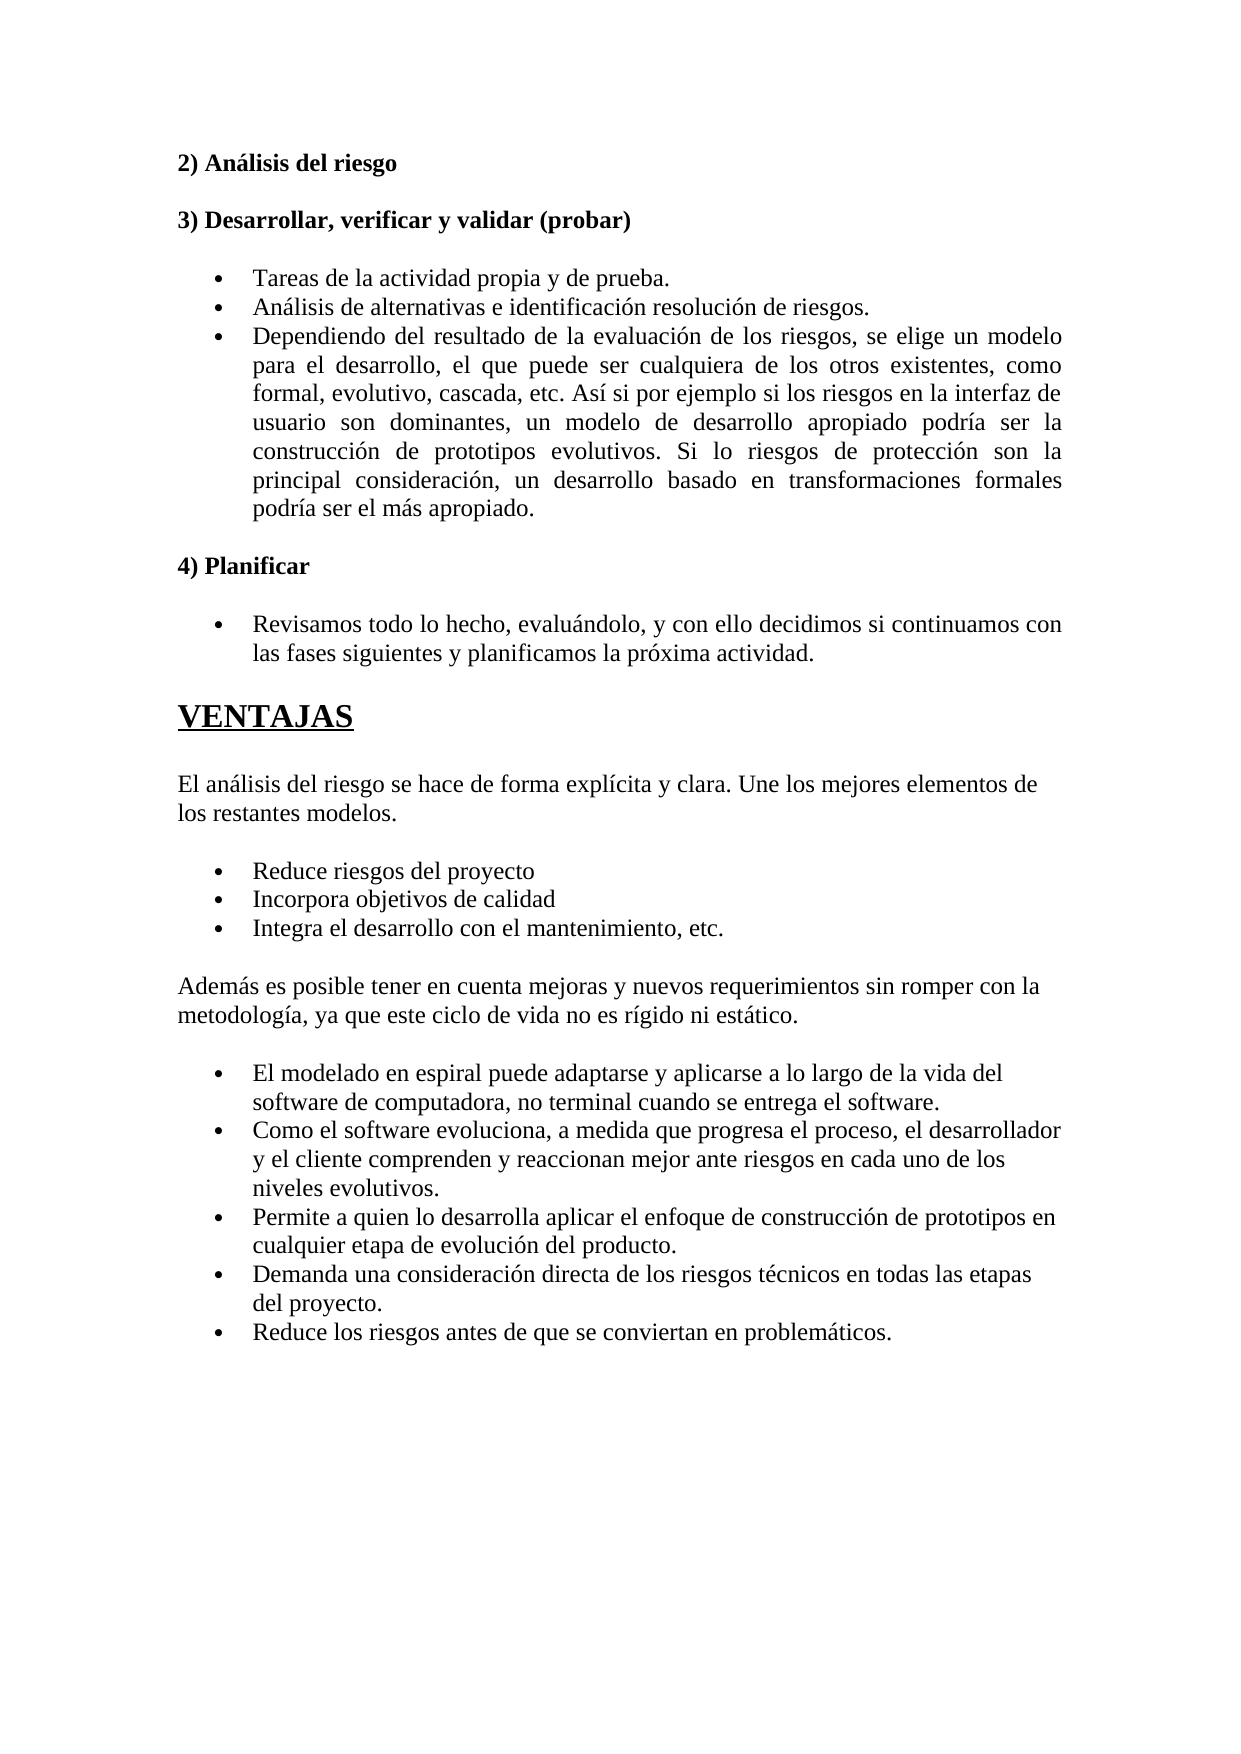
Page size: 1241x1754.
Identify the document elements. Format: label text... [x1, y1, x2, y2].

list Dependiendo del resultado de la evaluación de los riesgos, se elige un modelo para el desarrollo, el que puede ser cualquiera de los otros existentes, como formal, evolutivo, cascada, etc. Así si por ejemplo si los riesgos en la interfaz de usuario son dominantes, un modelo de desarrollo apropiado podría ser la construcción de prototipos evolutivos. Si lo riesgos de protección son la principal consideración, un desarrollo basado en transformaciones formales podría ser el más apropiado. [215, 321, 1063, 522]
list Permite a quien lo desarrolla aplicar el enfoque de construcción de prototipos en cualquier etapa de evolución del producto. [215, 1202, 1063, 1259]
text 3) Desarrollar, verificar y validar (probar) [177, 206, 1063, 234]
text VENTAJAS [177, 696, 1063, 734]
text 4) Planificar [177, 551, 1063, 580]
list El modelado en espiral puede adaptarse y aplicarse a lo largo de la vida del software de computadora, no terminal cuando se entrega el software. [215, 1058, 1063, 1115]
list Demanda una consideración directa de los riesgos técnicos en todas las etapas del proyecto. [215, 1259, 1063, 1317]
list Incorpora objetivos de calidad [215, 884, 1063, 913]
list Tareas de la actividad propia y de prueba. [215, 263, 1063, 292]
text 2) Análisis del riesgo [177, 148, 1063, 176]
list Reduce riesgos del proyecto [215, 856, 1063, 884]
list Reduce los riesgos antes de que se conviertan en problemáticos. [215, 1317, 1063, 1345]
text Además es posible tener en cuenta mejoras y nuevos requerimientos sin romper con la metodología, ya que este ciclo de vida no es rígido ni estático. [177, 971, 1063, 1029]
list Como el software evoluciona, a medida que progresa el proceso, el desarrollador y el cliente comprenden y reaccionan mejor ante riesgos en cada uno de los niveles evolutivos. [215, 1115, 1063, 1202]
list Integra el desarrollo con el mantenimiento, etc. [215, 913, 1063, 942]
list Análisis de alternativas e identificación resolución de riesgos. [215, 292, 1063, 321]
text El análisis del riesgo se hace de forma explícita y clara. Une los mejores elementos de los restantes modelos. [177, 769, 1063, 827]
list Revisamos todo lo hecho, evaluándolo, y con ello decidimos si continuamos con las fases siguientes y planificamos la próxima actividad. [215, 609, 1063, 667]
